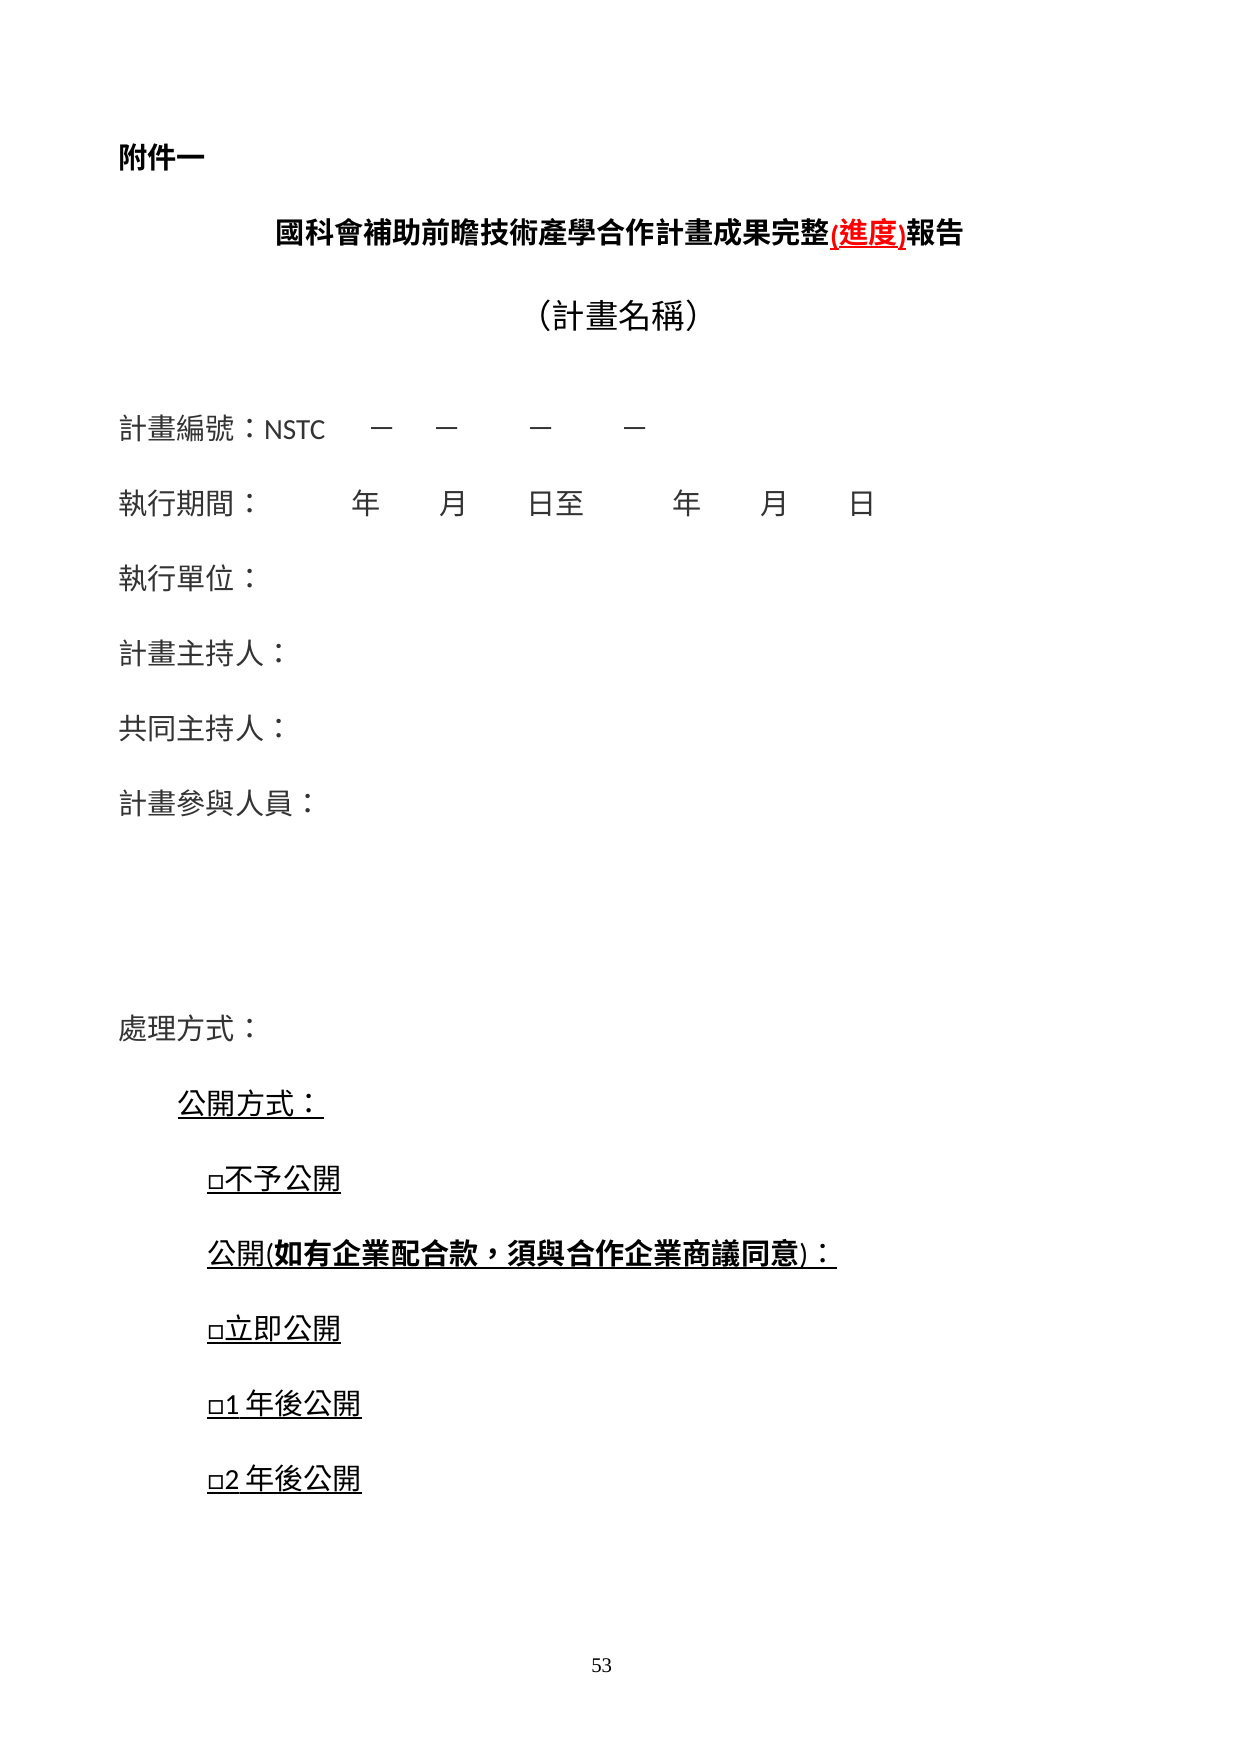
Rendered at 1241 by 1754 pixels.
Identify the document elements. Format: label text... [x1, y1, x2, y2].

text 計畫編號：NSTC － － － － 執行期間： 年 月 日至 年 月 日 [118, 352, 1122, 539]
text 計畫參與人員： [118, 764, 1122, 839]
text 計畫主持人： [118, 614, 1122, 689]
text 執行單位： [118, 539, 1122, 614]
text 國科會補助前瞻技術產學合作計畫成果完整(進度)報告 [118, 202, 1122, 277]
text （計畫名稱） [118, 277, 1122, 352]
text □2年後公開 [207, 1439, 1122, 1514]
text 公開(如有企業配合款，須與合作企業商議同意)： [207, 1214, 1122, 1289]
text □立即公開 [207, 1289, 1122, 1364]
text □不予公開 [207, 1139, 1122, 1214]
text □1年後公開 [207, 1364, 1122, 1439]
text 共同主持人： [118, 689, 1122, 764]
text 處理方式： [118, 989, 1122, 1064]
text 公開方式： [177, 1064, 1122, 1139]
text 附件一 [118, 127, 1122, 202]
